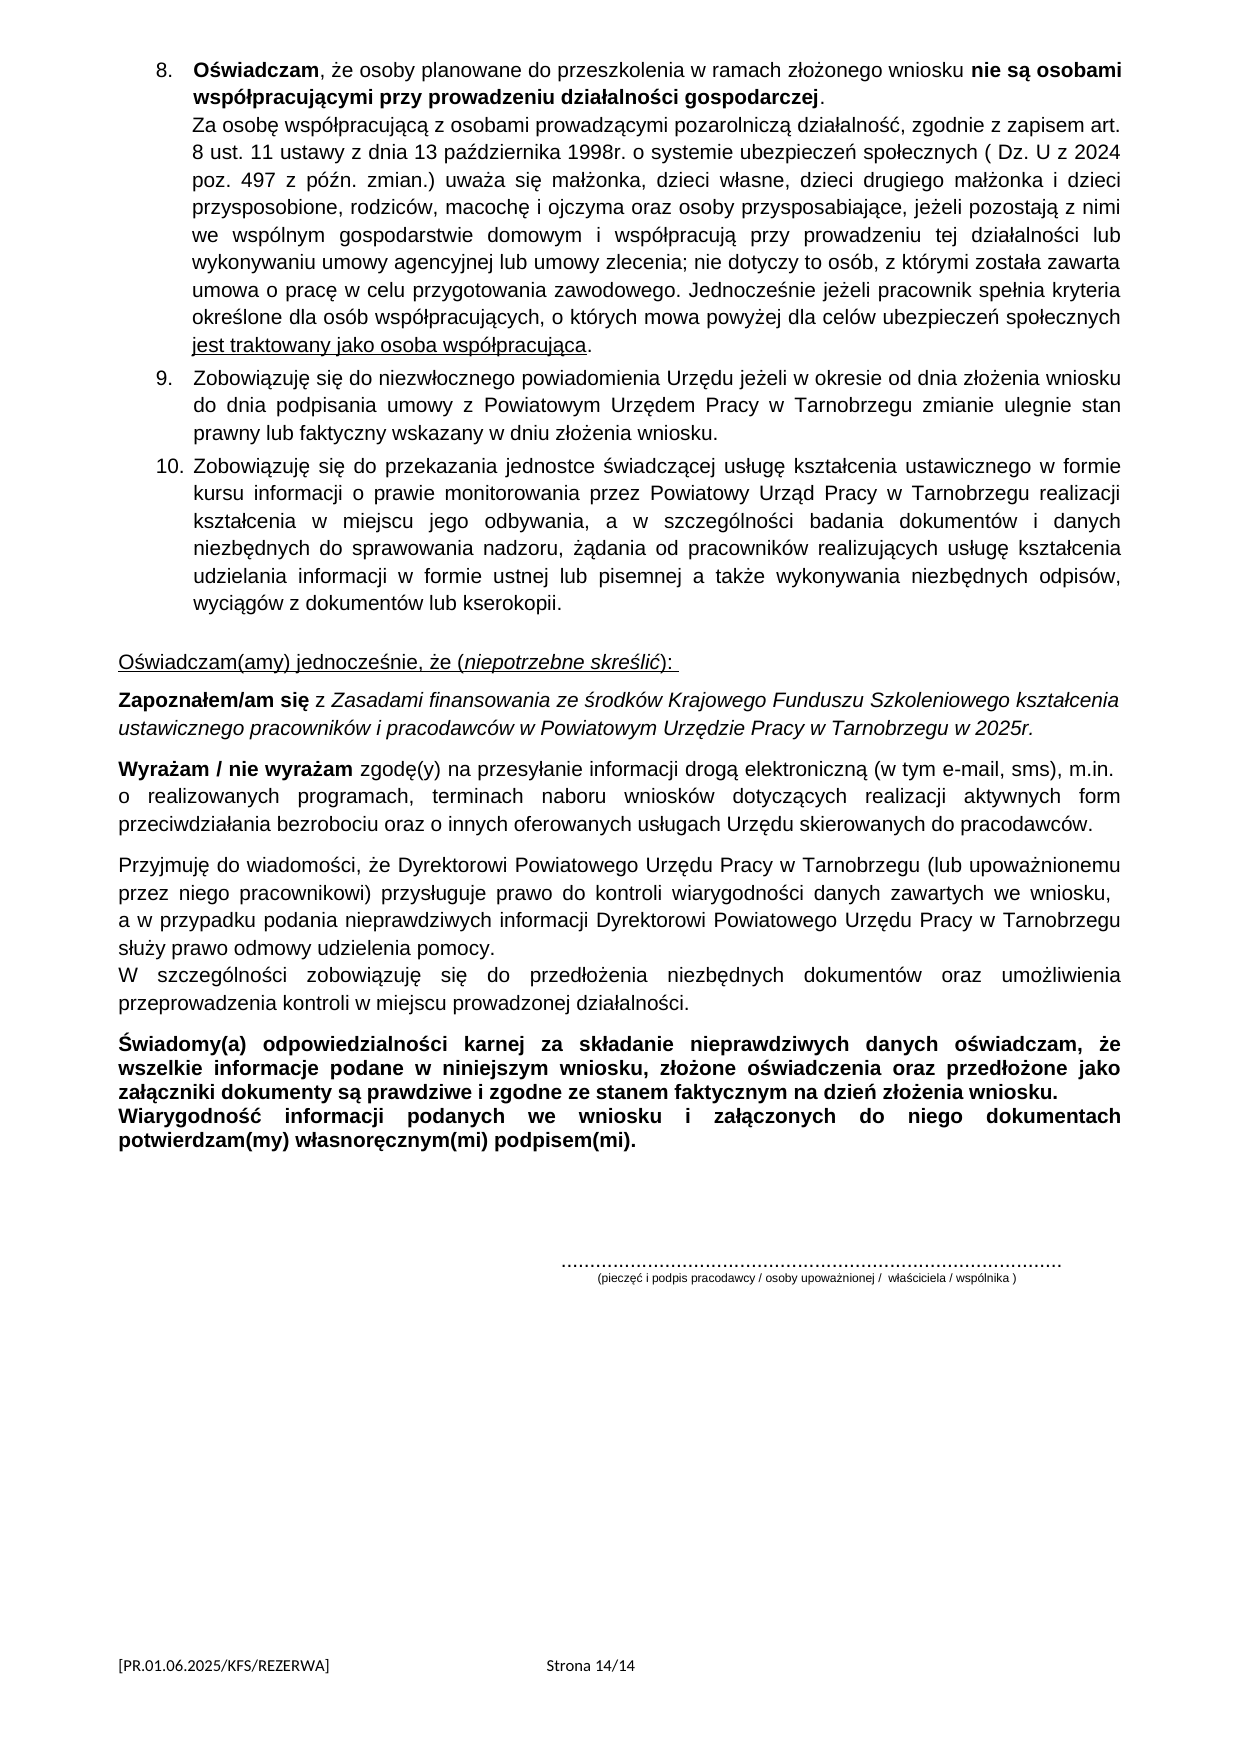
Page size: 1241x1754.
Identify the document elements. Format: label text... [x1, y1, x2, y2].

text Oświadczam(amy) jednocześnie, że (niepotrzebne skreślić): [118, 649, 1122, 673]
list Zobowiązuję się do niezwłocznego powiadomienia Urzędu jeżeli w okresie od dnia złożenia wniosku do dnia podpisania umowy z Powiatowym Urzędem Pracy w Tarnobrzegu zmianie ulegnie stan prawny lub faktyczny wskazany w dniu złożenia wniosku. [156, 366, 1122, 444]
text Przyjmuję do wiadomości, że Dyrektorowi Powiatowego Urzędu Pracy w Tarnobrzegu (lub upoważnionemu przez niego pracownikowi) przysługuje prawo do kontroli wiarygodności danych zawartych we wniosku, a w przypadku podania nieprawdziwych informacji Dyrektorowi Powiatowego Urzędu Pracy w Tarnobrzegu służy prawo odmowy udzielenia pomocy. [118, 853, 1122, 959]
list Oświadczam, że osoby planowane do przeszkolenia w ramach złożonego wniosku nie są osobami współpracującymi przy prowadzeniu działalności gospodarczej. [156, 58, 1122, 109]
text Świadomy(a) odpowiedzialności karnej za składanie nieprawdziwych danych oświadczam, że wszelkie informacje podane w niniejszym wniosku, złożone oświadczenia oraz przedłożone jako załączniki dokumenty są prawdziwe i zgodne ze stanem faktycznym na dzień złożenia wniosku. [118, 1032, 1122, 1104]
text Za osobę współpracującą z osobami prowadzącymi pozarolniczą działalność, zgodnie z zapisem art. 8 ust. 11 ustawy z dnia 13 października 1998r. o systemie ubezpieczeń społecznych ( Dz. U z 2024 poz. 497 z późn. zmian.) uważa się małżonka, dzieci własne, dzieci drugiego małżonka i dzieci przysposobione, rodziców, macochę i ojczyma oraz osoby przysposabiające, jeżeli pozostają z nimi we wspólnym gospodarstwie domowym i współpracują przy prowadzeniu tej działalności lub wykonywaniu umowy agencyjnej lub umowy zlecenia; nie dotyczy to osób, z którymi została zawarta umowa o pracę w celu przygotowania zawodowego. Jednocześnie jeżeli pracownik spełnia kryteria określone dla osób współpracujących, o których mowa powyżej dla celów ubezpieczeń społecznych jest traktowany jako osoba współpracująca. [192, 113, 1122, 357]
text Wiarygodność informacji podanych we wniosku i załączonych do niego dokumentach potwierdzam(my) własnoręcznym(mi) podpisem(mi). [118, 1104, 1122, 1152]
text Wyrażam / nie wyrażam zgodę(y) na przesyłanie informacji drogą elektroniczną (w tym e-mail, sms), m.in. o realizowanych programach, terminach naboru wniosków dotyczących realizacji aktywnych form przeciwdziałania bezrobociu oraz o innych oferowanych usługach Urzędu skierowanych do pracodawców. [118, 757, 1122, 836]
text W szczególności zobowiązuję się do przedłożenia niezbędnych dokumentów oraz umożliwienia przeprowadzenia kontroli w miejscu prowadzonej działalności. [118, 963, 1122, 1014]
text (pieczęć i podpis pracodawcy / osoby upoważnionej / właściciela / wspólnika ) [561, 1271, 1122, 1295]
text ....................................................................................... [561, 1247, 1122, 1271]
text Zapoznałem/am się z Zasadami finansowania ze środków Krajowego Funduszu Szkoleniowego kształcenia ustawicznego pracowników i pracodawców w Powiatowym Urzędzie Pracy w Tarnobrzegu w 2025r. [118, 688, 1122, 739]
list Zobowiązuję się do przekazania jednostce świadczącej usługę kształcenia ustawicznego w formie kursu informacji o prawie monitorowania przez Powiatowy Urząd Pracy w Tarnobrzegu realizacji kształcenia w miejscu jego odbywania, a w szczególności badania dokumentów i danych niezbędnych do sprawowania nadzoru, żądania od pracowników realizujących usługę kształcenia udzielania informacji w formie ustnej lub pisemnej a także wykonywania niezbędnych odpisów, wyciągów z dokumentów lub kserokopii. [156, 453, 1122, 615]
